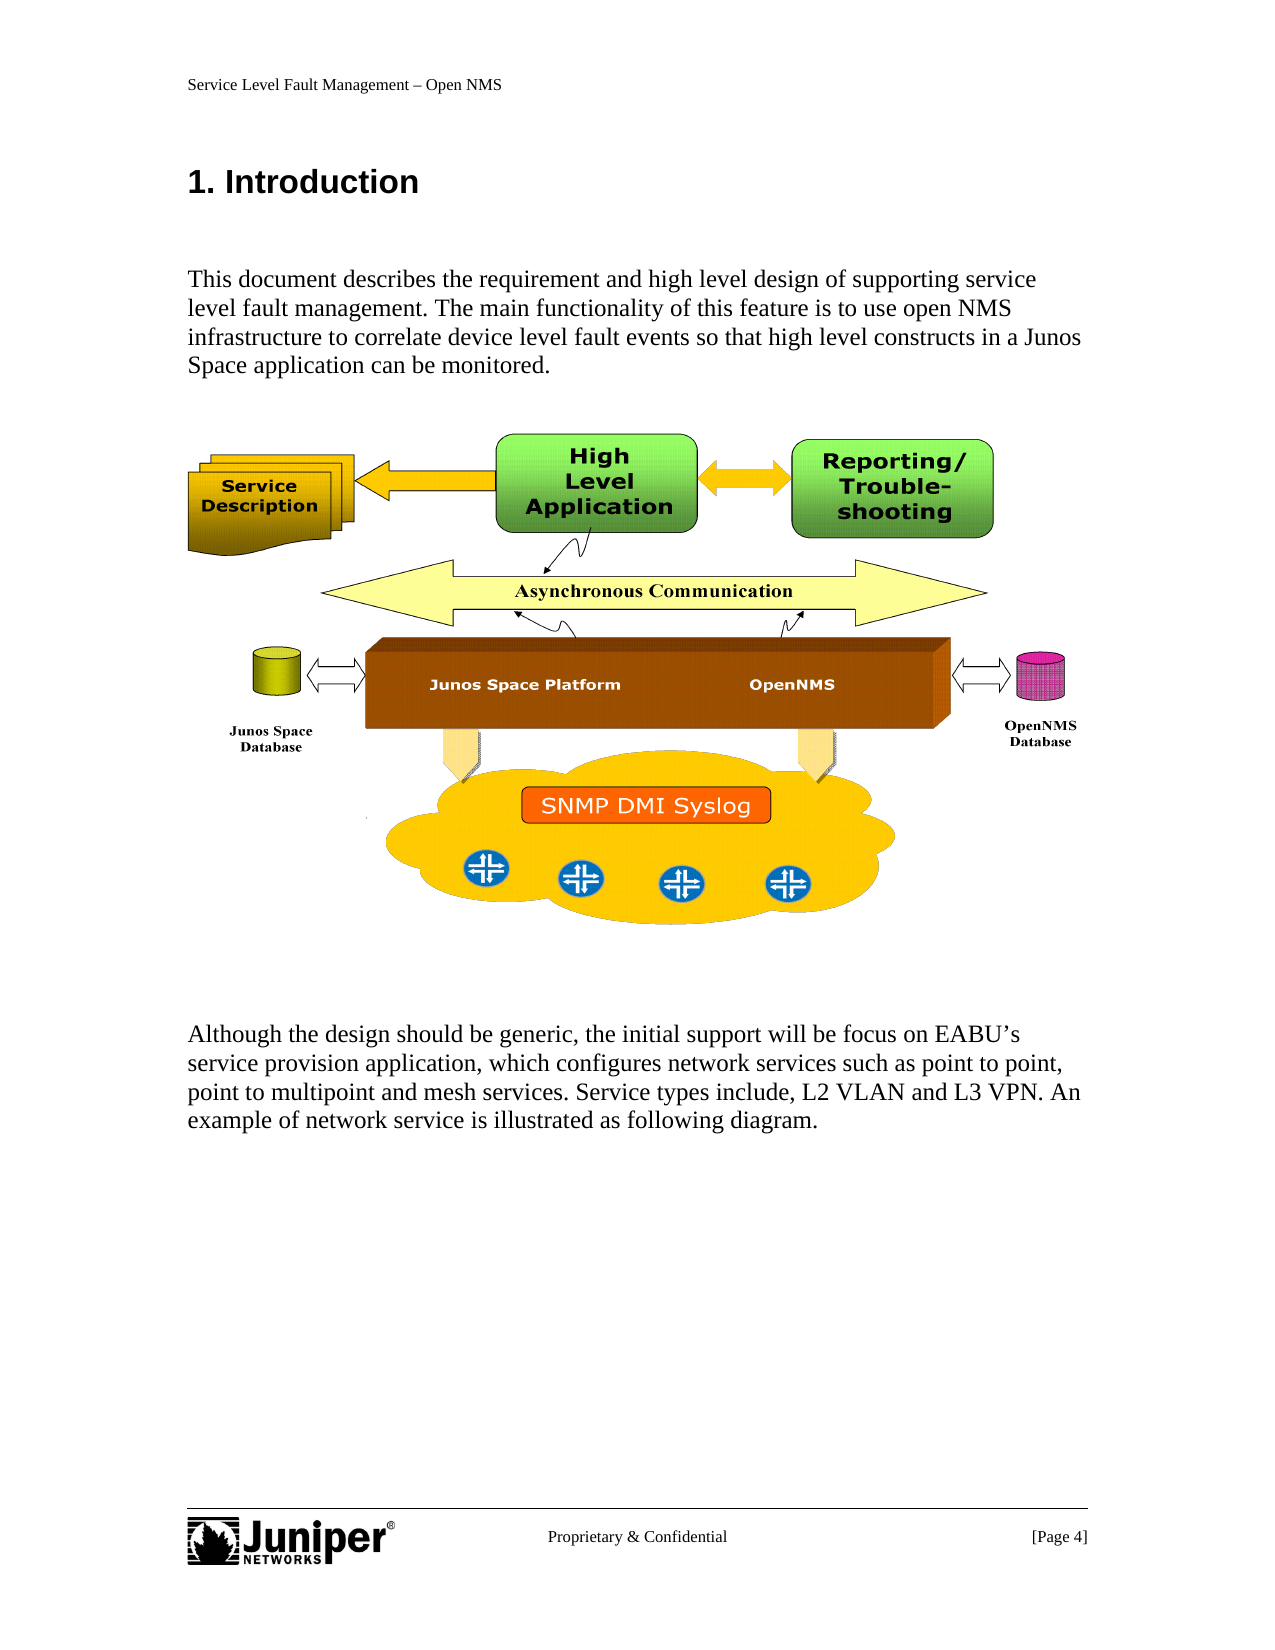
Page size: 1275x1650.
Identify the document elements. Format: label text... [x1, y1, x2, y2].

text Although the design should be generic, the initial support will be focus on EABU’s service provision application, which configures network services such as point to point, point to multipoint and mesh services. Service types include, L2 VLAN and L3 VPN. An example of network service is illustrated as following diagram. [187, 1019, 1087, 1134]
picture [187, 1517, 395, 1565]
subtitle Introduction [187, 162, 1087, 201]
text This document describes the requirement and high level design of supporting service level fault management. The main functionality of this feature is to use open NMS infrastructure to correlate device level fault events so that high level constructs in a Junos Space application can be monitored. [187, 264, 1087, 379]
picture [187, 433, 1088, 925]
